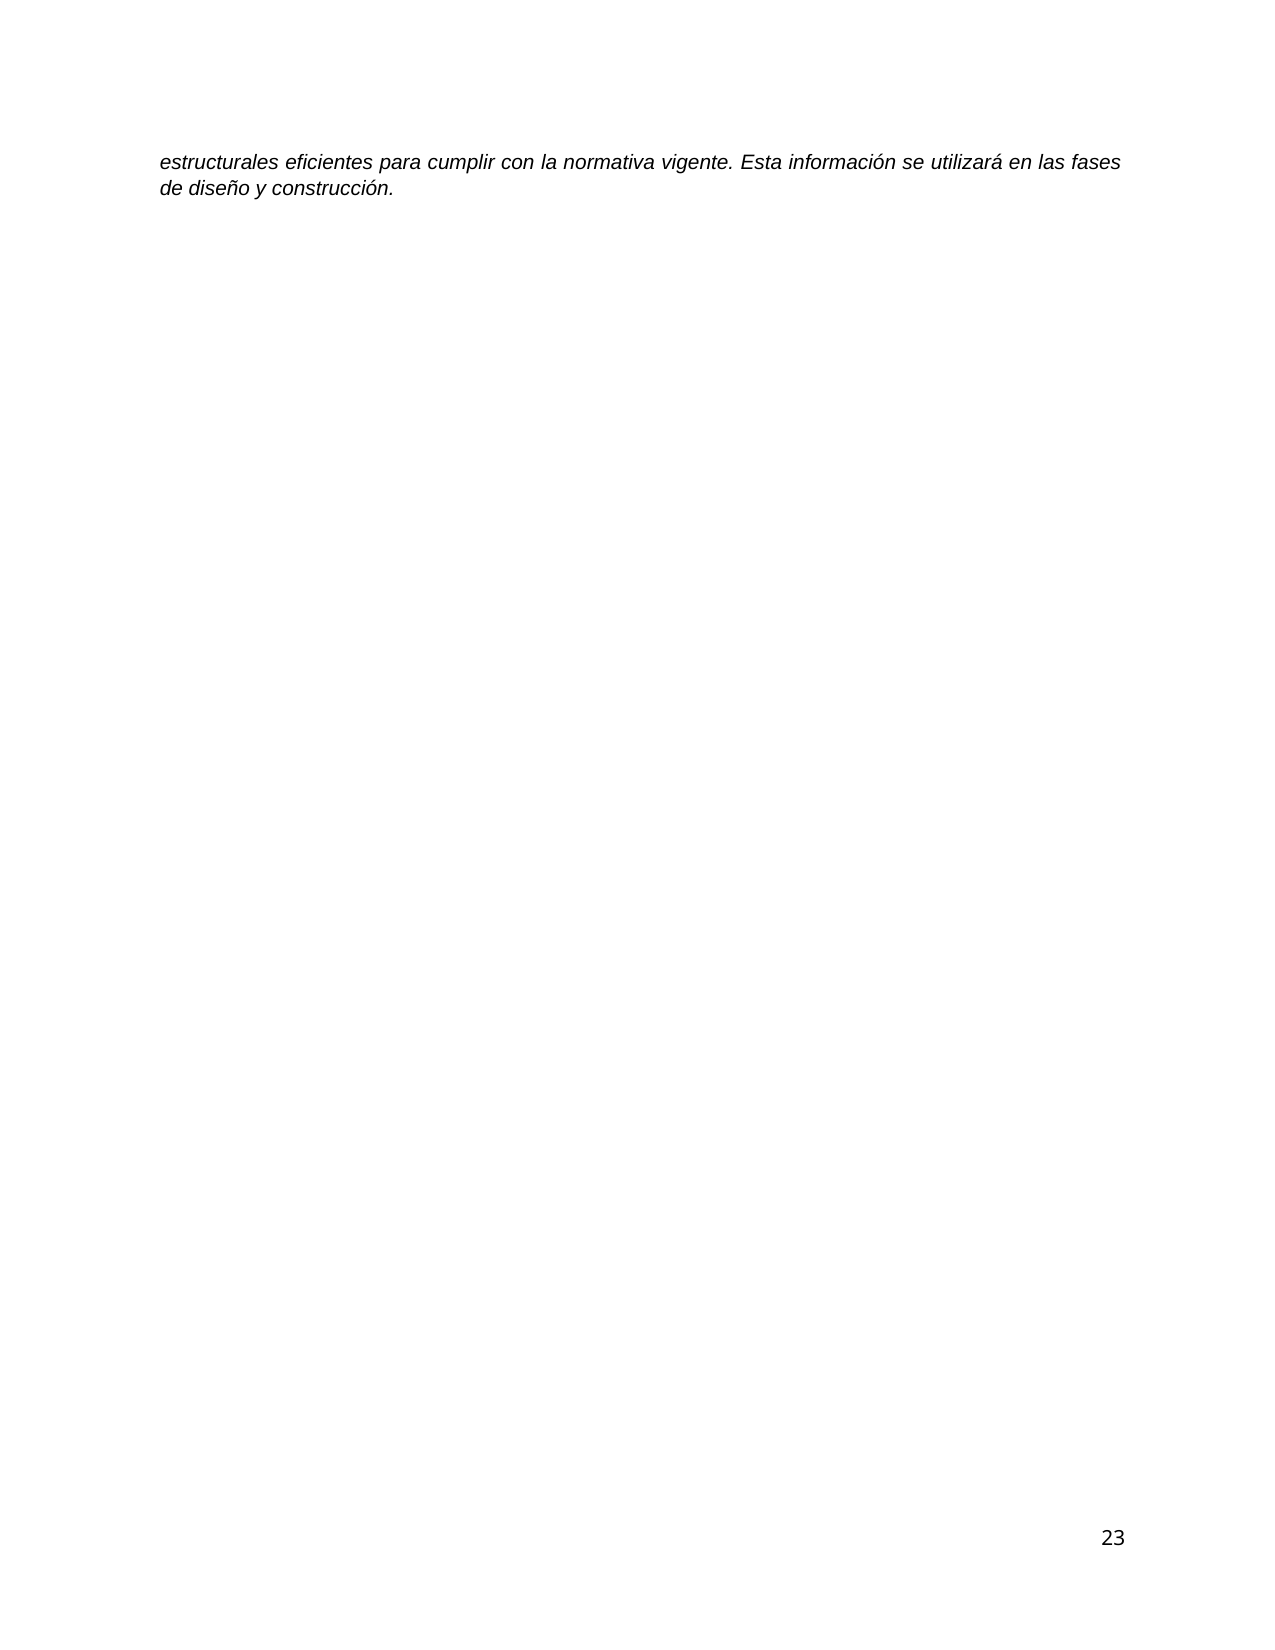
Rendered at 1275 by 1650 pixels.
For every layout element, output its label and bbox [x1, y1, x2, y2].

text [159, 150, 1125, 200]
